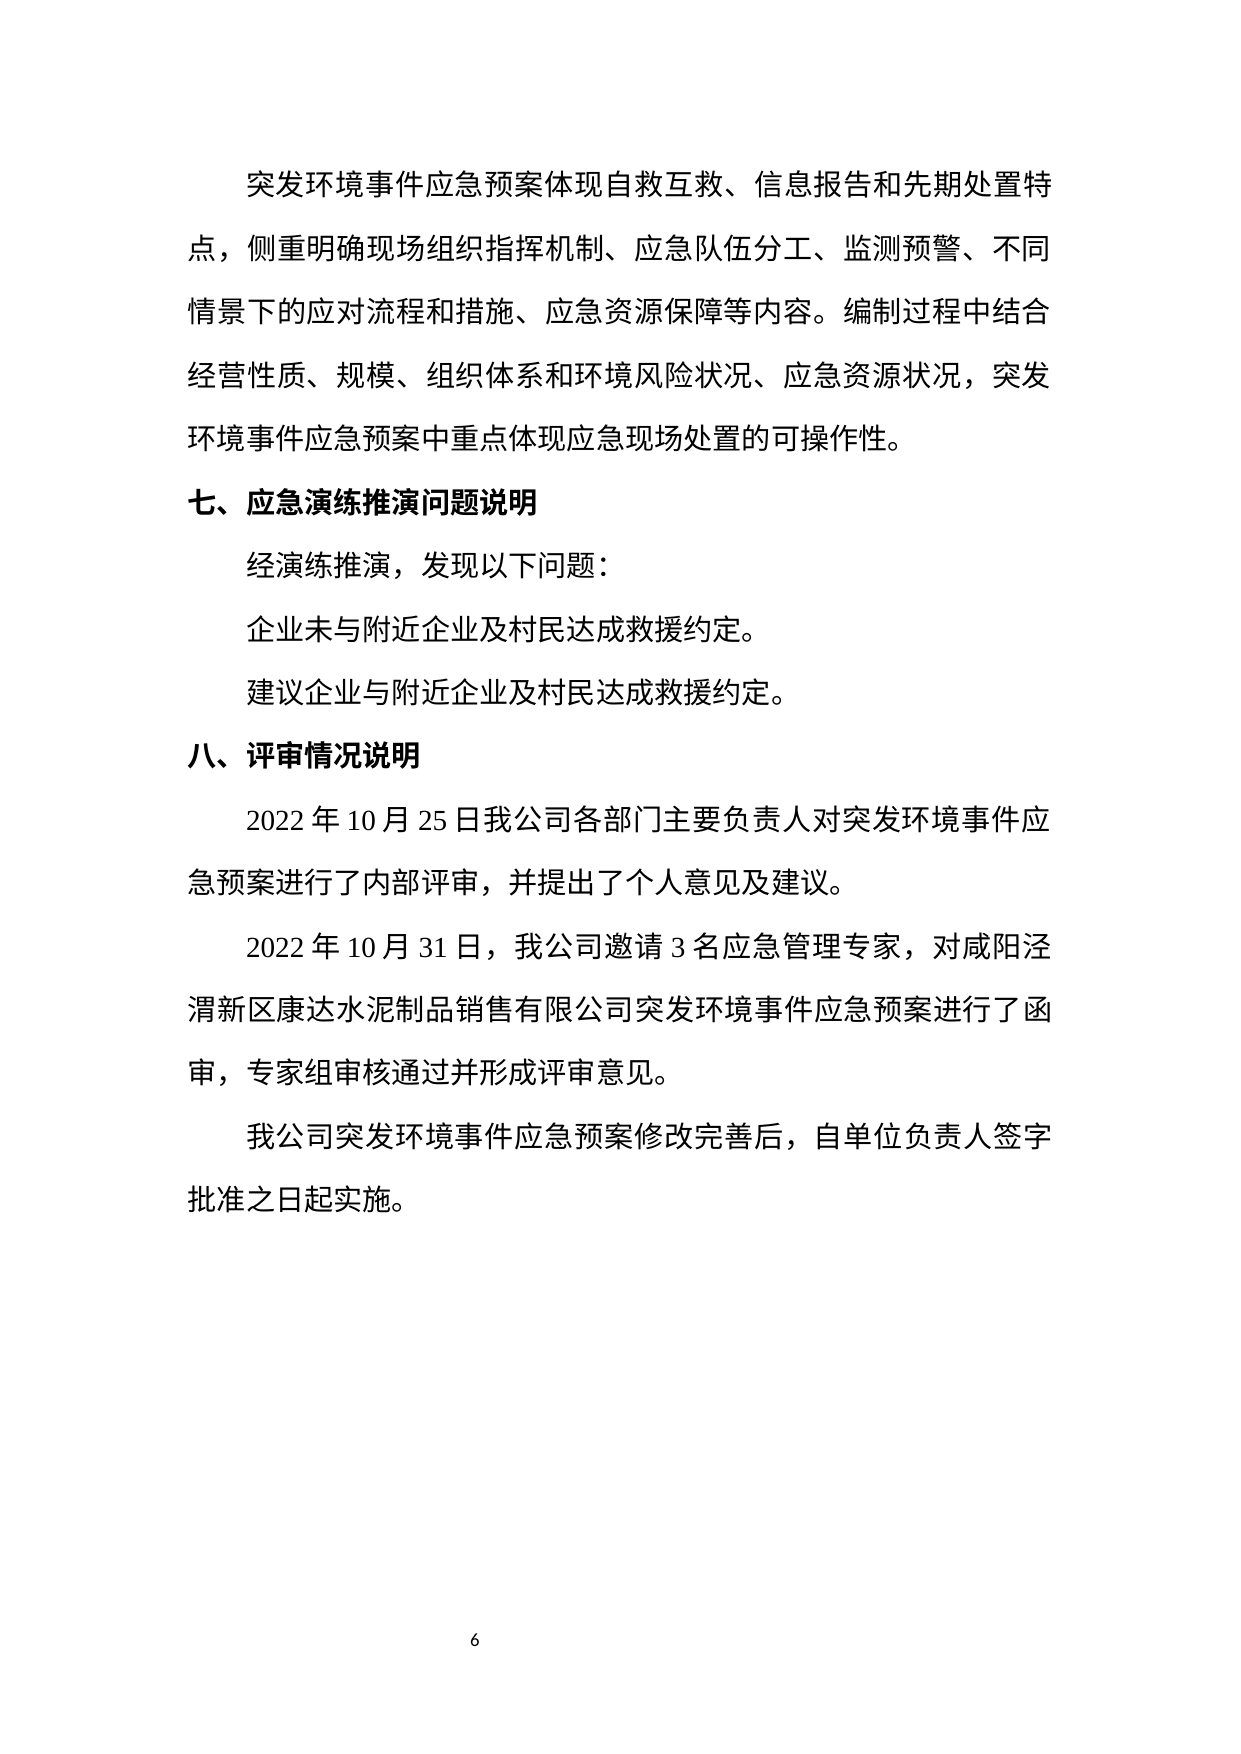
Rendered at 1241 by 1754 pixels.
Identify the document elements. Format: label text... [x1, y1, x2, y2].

text 经演练推演，发现以下问题： [187, 543, 1053, 585]
text 2022年10月31日，我公司邀请3名应急管理专家，对咸阳泾渭新区康达水泥制品销售有限公司突发环境事件应急预案进行了函审，专家组审核通过并形成评审意见。 [187, 923, 1053, 1092]
text 2022年10月25日我公司各部门主要负责人对突发环境事件应急预案进行了内部评审，并提出了个人意见及建议。 [187, 796, 1053, 902]
text 建议企业与附近企业及村民达成救援约定。 [187, 669, 1053, 712]
text 突发环境事件应急预案体现自救互救、信息报告和先期处置特点，侧重明确现场组织指挥机制、应急队伍分工、监测预警、不同情景下的应对流程和措施、应急资源保障等内容。编制过程中结合经营性质、规模、组织体系和环境风险状况、应急资源状况，突发环境事件应急预案中重点体现应急现场处置的可操作性。 [187, 162, 1053, 458]
text 我公司突发环境事件应急预案修改完善后，自单位负责人签字批准之日起实施。 [187, 1113, 1053, 1219]
text 八、评审情况说明 [187, 733, 1053, 775]
text 七、应急演练推演问题说明 [187, 479, 1053, 521]
text 企业未与附近企业及村民达成救援约定。 [187, 606, 1053, 648]
